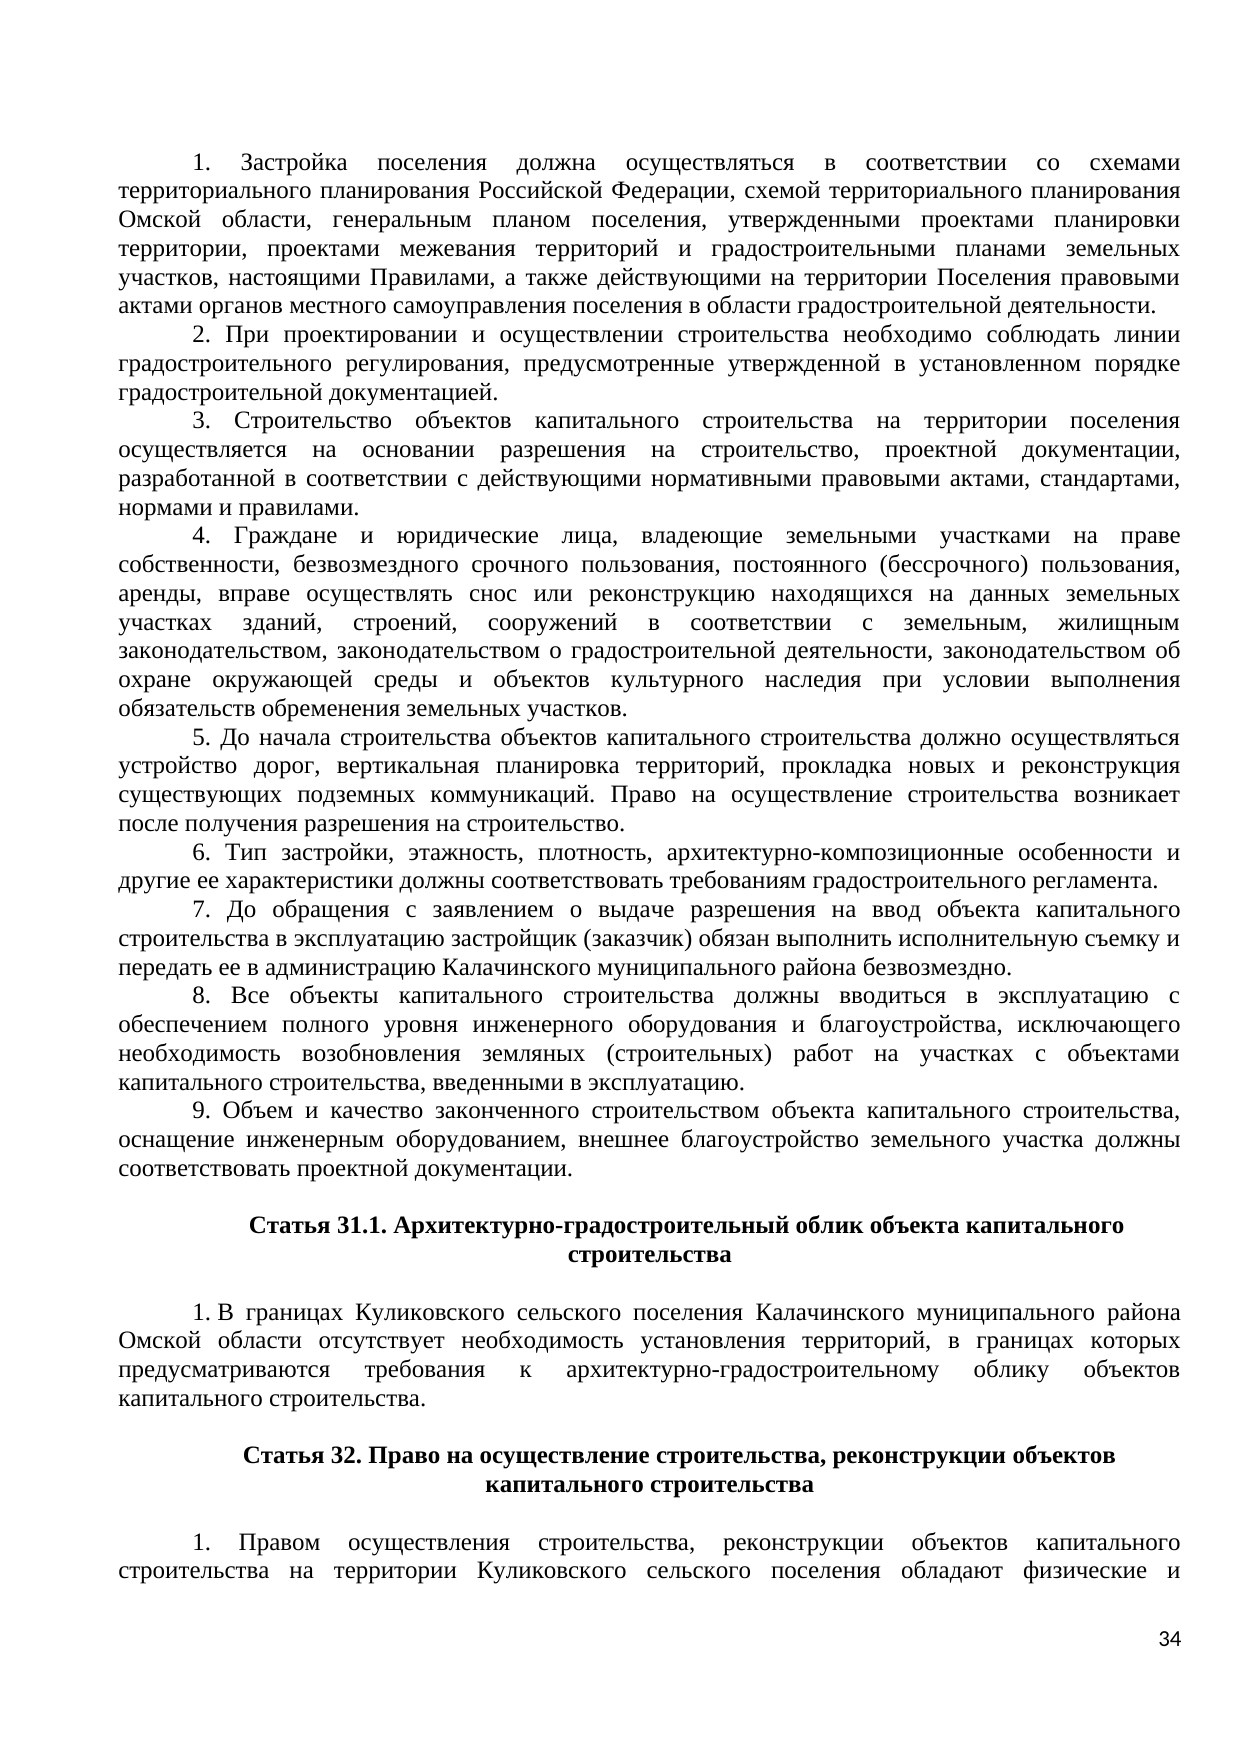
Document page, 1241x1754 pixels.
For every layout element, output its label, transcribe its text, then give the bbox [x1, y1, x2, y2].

text 1. В границах Куликовского сельского поселения Калачинского муниципального района Омской области отсутствует необходимость установления территорий, в границах которых предусматриваются требования к архитектурно-градостроительному облику объектов капитального строительства. [118, 1297, 1181, 1412]
text 7. До обращения с заявлением о выдаче разрешения на ввод объекта капитального строительства в эксплуатацию застройщик (заказчик) обязан выполнить исполнительную съемку и передать ее в администрацию Калачинского муниципального района безвозмездно. [118, 894, 1181, 981]
text 9. Объем и качество законченного строительством объекта капитального строительства, оснащение инженерным оборудованием, внешнее благоустройство земельного участка должны соответствовать проектной документации. [118, 1096, 1181, 1182]
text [118, 1527, 1181, 1584]
text 5. До начала строительства объектов капитального строительства должно осуществляться устройство дорог, вертикальная планировка территорий, прокладка новых и реконструкция существующих подземных коммуникаций. Право на осуществление строительства возникает после получения разрешения на строительство. [118, 722, 1181, 837]
text 2. При проектировании и осуществлении строительства необходимо соблюдать линии градостроительного регулирования, предусмотренные утвержденной в установленном порядке градостроительной документацией. [118, 319, 1181, 406]
text 6. Тип застройки, этажность, плотность, архитектурно-композиционные особенности и другие ее характеристики должны соответствовать требованиям градостроительного регламента. [118, 837, 1181, 894]
text 1. Застройка поселения должна осуществляться в соответствии со схемами территориального планирования Российской Федерации, схемой территориального планирования Омской области, генеральным планом поселения, утвержденными проектами планировки территории, проектами межевания территорий и градостроительными планами земельных участков, настоящими Правилами, а также действующими на территории Поселения правовыми актами органов местного самоуправления поселения в области градостроительной деятельности. [118, 147, 1181, 319]
text Статья 32. Право на осуществление строительства, реконструкции объектов капитального строительства [118, 1441, 1181, 1498]
text Статья 31.1. Архитектурно-градостроительный облик объекта капитального строительства [118, 1211, 1181, 1268]
text 8. Все объекты капитального строительства должны вводиться в эксплуатацию с обеспечением полного уровня инженерного оборудования и благоустройства, исключающего необходимость возобновления земляных (строительных) работ на участках с объектами капитального строительства, введенными в эксплуатацию. [118, 981, 1181, 1096]
text 3. Строительство объектов капитального строительства на территории поселения осуществляется на основании разрешения на строительство, проектной документации, разработанной в соответствии с действующими нормативными правовыми актами, стандартами, нормами и правилами. [118, 406, 1181, 521]
text 4. Граждане и юридические лица, владеющие земельными участками на праве собственности, безвозмездного срочного пользования, постоянного (бессрочного) пользования, аренды, вправе осуществлять снос или реконструкцию находящихся на данных земельных участках зданий, строений, сооружений в соответствии с земельным, жилищным законодательством, законодательством о градостроительной деятельности, законодательством об охране окружающей среды и объектов культурного наследия при условии выполнения обязательств обременения земельных участков. [118, 521, 1181, 722]
